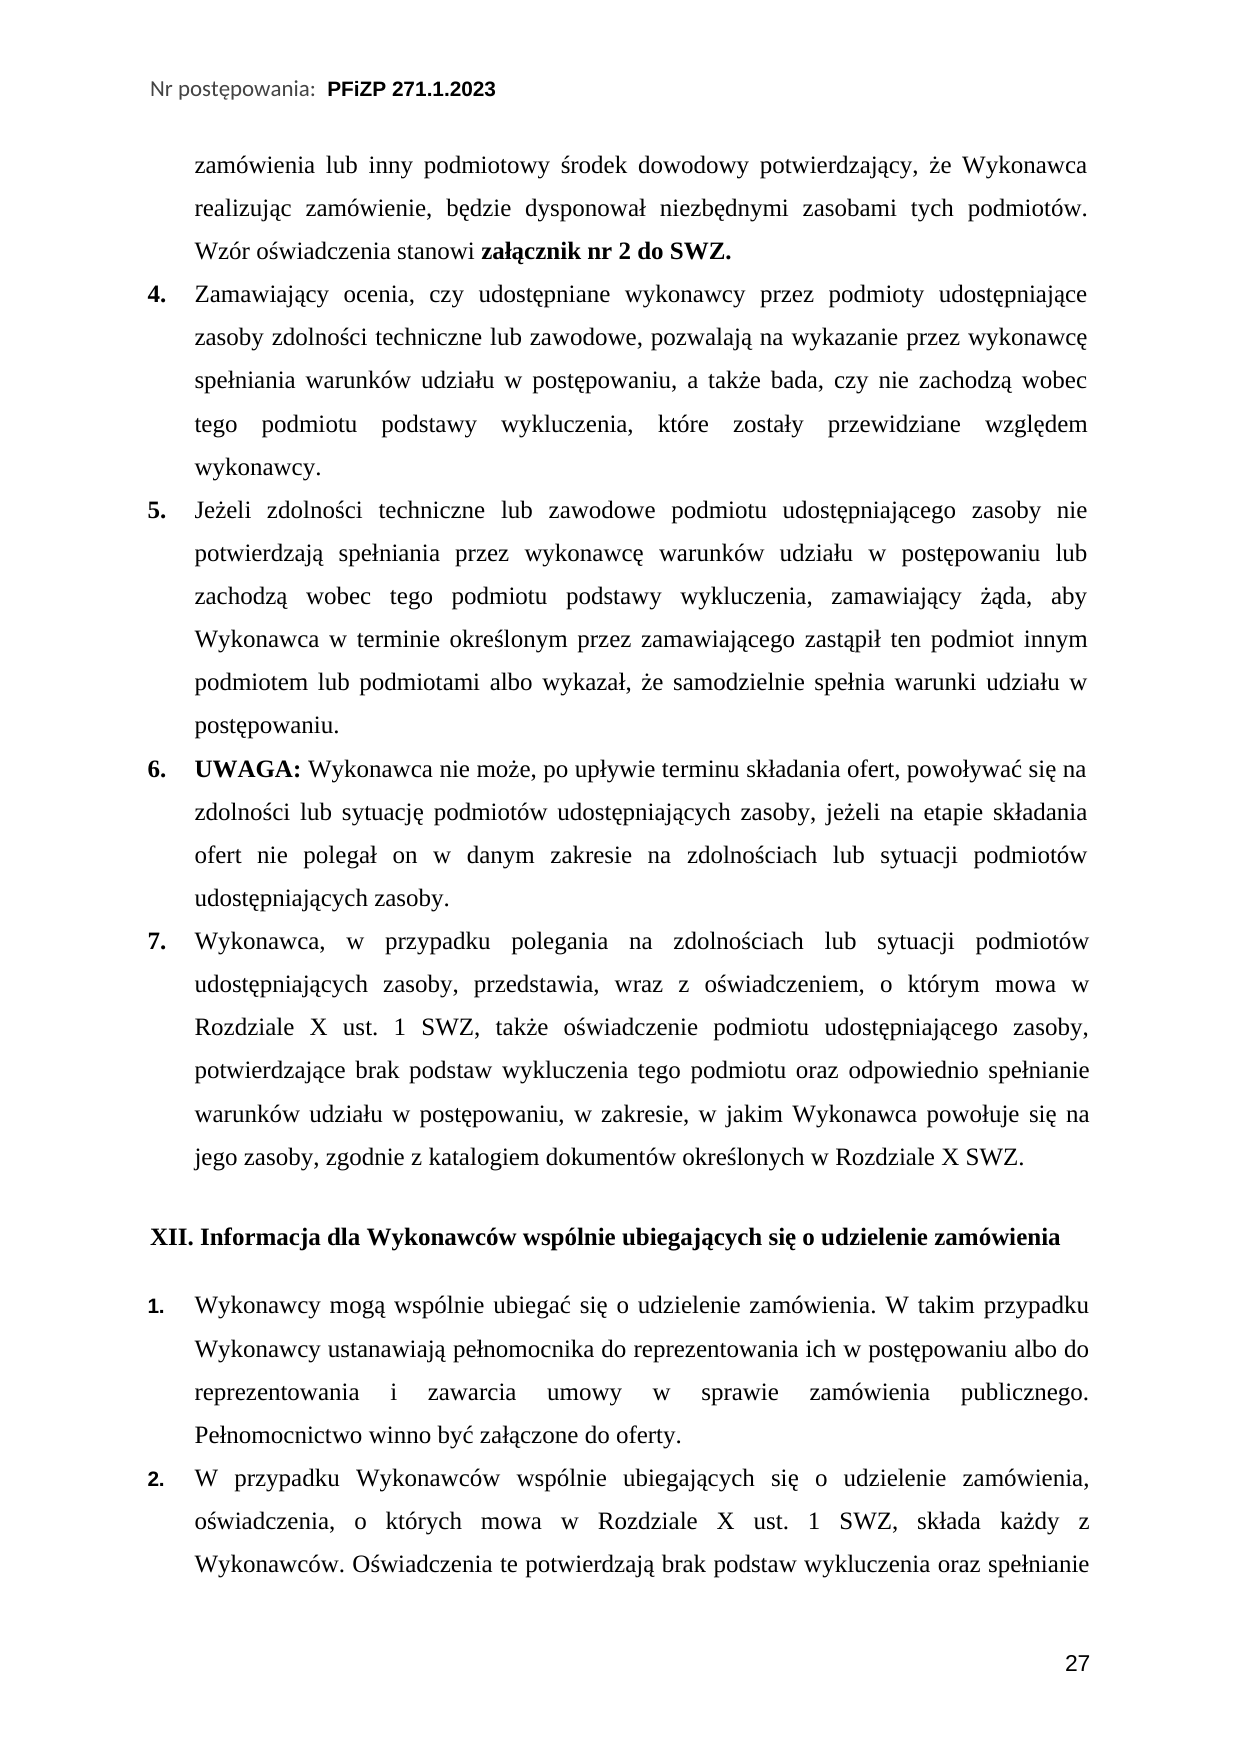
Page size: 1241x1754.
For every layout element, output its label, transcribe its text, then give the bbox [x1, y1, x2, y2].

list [147, 150, 1088, 265]
list UWAGA: Wykonawca nie może, po upływie terminu składania ofert, powoływać się na zdolności lub sytuację podmiotów udostępniających zasoby, jeżeli na etapie składania ofert nie polegał on w danym zakresie na zdolnościach lub sytuacji podmiotów udostępniających zasoby. [147, 754, 1088, 912]
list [147, 1463, 1090, 1578]
list Wykonawca, w przypadku polegania na zdolnościach lub sytuacji podmiotów udostępniających zasoby, przedstawia, wraz z oświadczeniem, o którym mowa w Rozdziale X ust. 1 SWZ, także oświadczenie podmiotu udostępniającego zasoby, potwierdzające brak podstaw wykluczenia tego podmiotu oraz odpowiednio spełnianie warunków udziału w postępowaniu, w zakresie, w jakim Wykonawca powołuje się na jego zasoby, zgodnie z katalogiem dokumentów określonych w Rozdziale X SWZ. [147, 926, 1090, 1171]
list Jeżeli zdolności techniczne lub zawodowe podmiotu udostępniającego zasoby nie potwierdzają spełniania przez wykonawcę warunków udziału w postępowaniu lub zachodzą wobec tego podmiotu podstawy wykluczenia, zamawiający żąda, aby Wykonawca w terminie określonym przez zamawiającego zastąpił ten podmiot innym podmiotem lub podmiotami albo wykazał, że samodzielnie spełnia warunki udziału w postępowaniu. [147, 495, 1088, 739]
list Zamawiający ocenia, czy udostępniane wykonawcy przez podmioty udostępniające zasoby zdolności techniczne lub zawodowe, pozwalają na wykazanie przez wykonawcę spełniania warunków udziału w postępowaniu, a także bada, czy nie zachodzą wobec tego podmiotu podstawy wykluczenia, które zostały przewidziane względem wykonawcy. [147, 279, 1088, 481]
list Wykonawcy mogą wspólnie ubiegać się o udzielenie zamówienia. W takim przypadku Wykonawcy ustanawiają pełnomocnika do reprezentowania ich w postępowaniu albo do reprezentowania i zawarcia umowy w sprawie zamówienia publicznego. Pełnomocnictwo winno być załączone do oferty. [147, 1291, 1090, 1449]
subtitle XII. Informacja dla Wykonawców wspólnie ubiegających się o udzielenie zamówienia [150, 1222, 1090, 1251]
